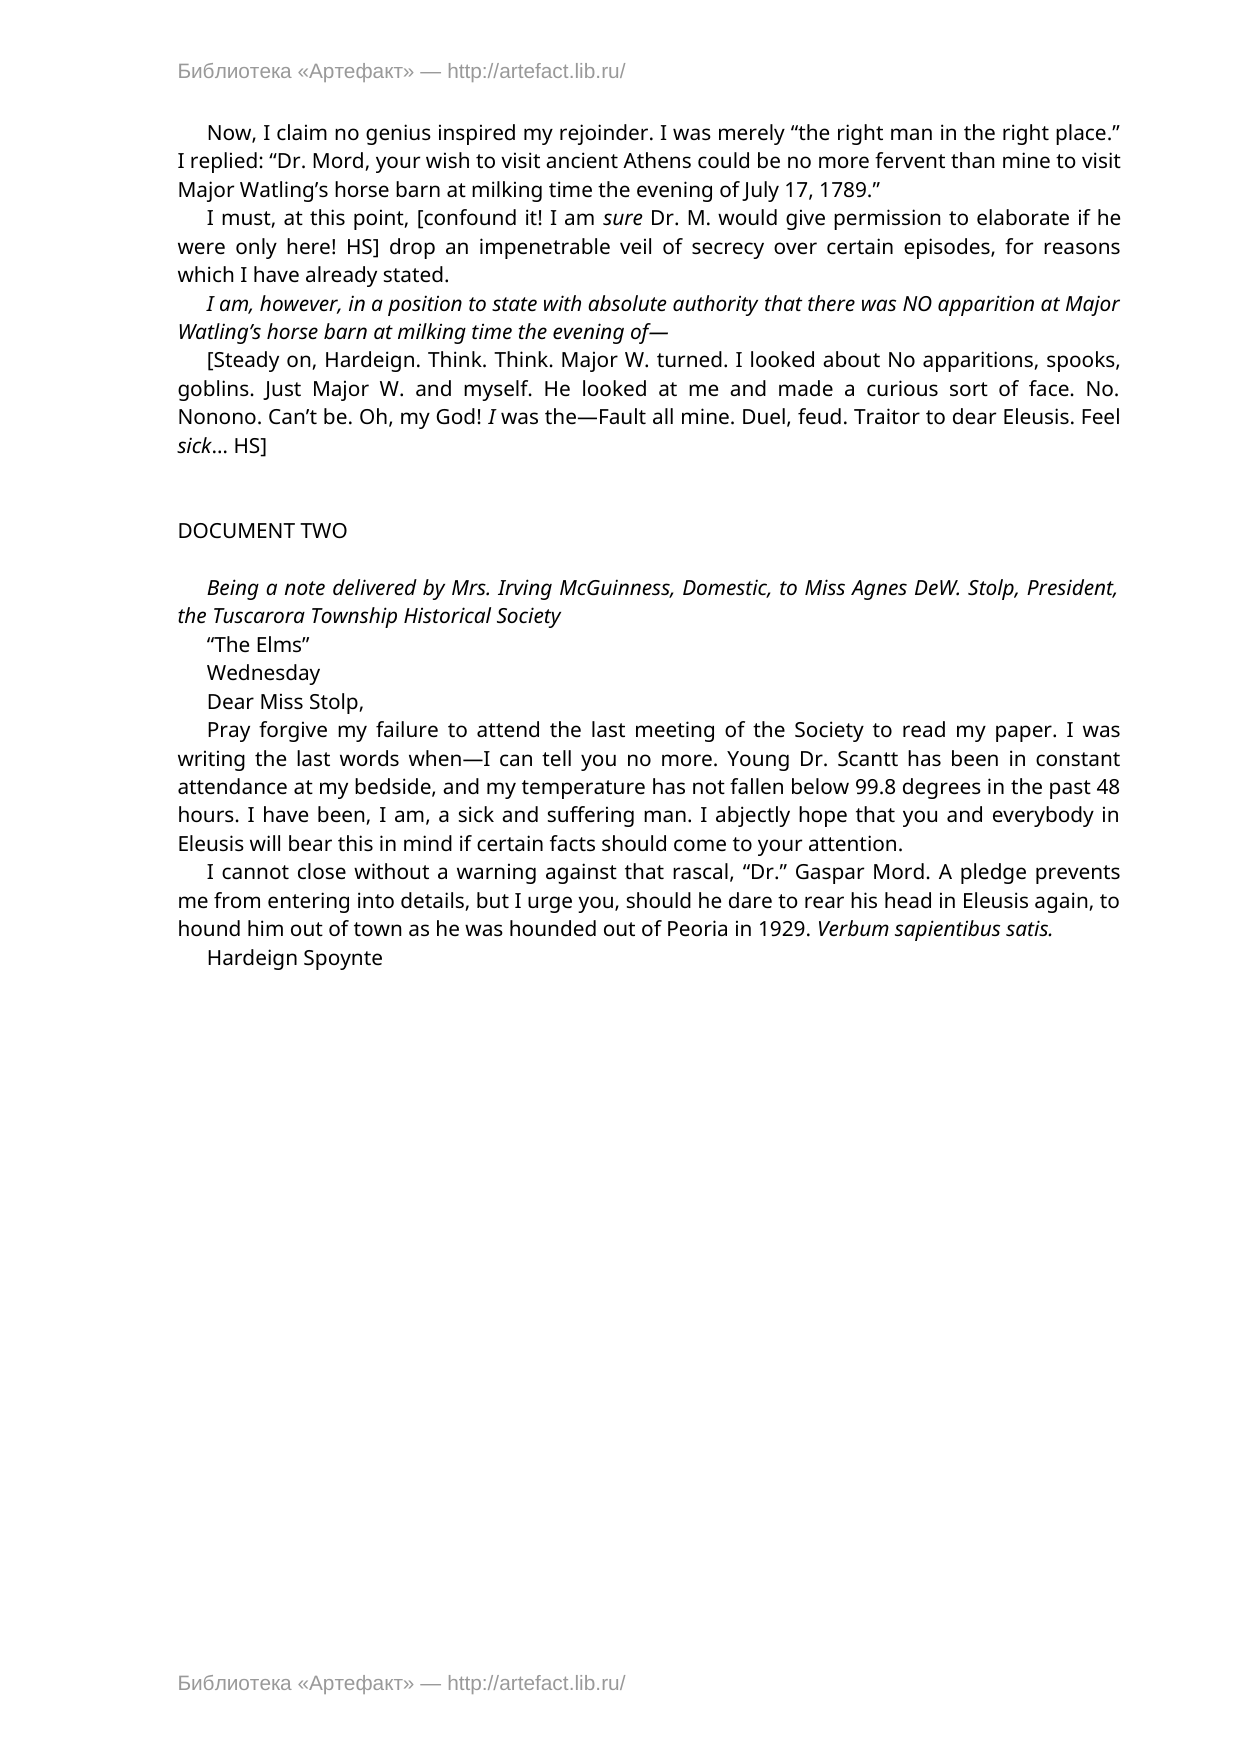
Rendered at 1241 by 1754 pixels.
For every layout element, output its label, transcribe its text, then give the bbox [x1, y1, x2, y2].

text Now, I claim no genius inspired my rejoinder. I was merely “the right man in the right place.” I replied: “Dr. Mord, your wish to visit ancient Athens could be no more fervent than mine to visit Major Watling’s horse barn at milking time the evening of July 17, 1789.” [177, 118, 1122, 203]
text I must, at this point, [confound it! I am sure Dr. M. would give permission to elaborate if he were only here! HS] drop an impenetrable veil of secrecy over certain episodes, for reasons which I have already stated. [177, 203, 1122, 289]
text I cannot close without a warning against that rascal, “Dr.” Gaspar Mord. A pledge prevents me from entering into details, but I urge you, should he dare to rear his head in Eleusis again, to hound him out of town as he was hounded out of Peoria in 1929. Verbum sapientibus satis. [177, 857, 1122, 943]
text “The Elms” [177, 630, 1122, 658]
text Hardeign Spoynte [177, 943, 1122, 971]
text Wednesday [177, 658, 1122, 687]
text I am, however, in a position to state with absolute authority that there was NO apparition at Major Watling’s horse barn at milking time the evening of— [177, 289, 1122, 346]
text DOCUMENT TWO [177, 516, 1122, 545]
text Pray forgive my failure to attend the last meeting of the Society to read my paper. I was writing the last words when—I can tell you no more. Young Dr. Scantt has been in constant attendance at my bedside, and my temperature has not fallen below 99.8 degrees in the past 48 hours. I have been, I am, a sick and suffering man. I abjectly hope that you and everybody in Eleusis will bear this in mind if certain facts should come to your attention. [177, 715, 1122, 857]
text Being a note delivered by Mrs. Irving McGuinness, Domestic, to Miss Agnes DeW. Stolp, President, the Tuscarora Township Historical Society [177, 573, 1122, 630]
text [Steady on, Hardeign. Think. Think. Major W. turned. I looked about No apparitions, spooks, goblins. Just Major W. and myself. He looked at me and made a curious sort of face. No. Nonono. Can’t be. Oh, my God! I was the—Fault all mine. Duel, feud. Traitor to dear Eleusis. Feel sick… HS] [177, 346, 1122, 459]
text Dear Miss Stolp, [177, 687, 1122, 715]
